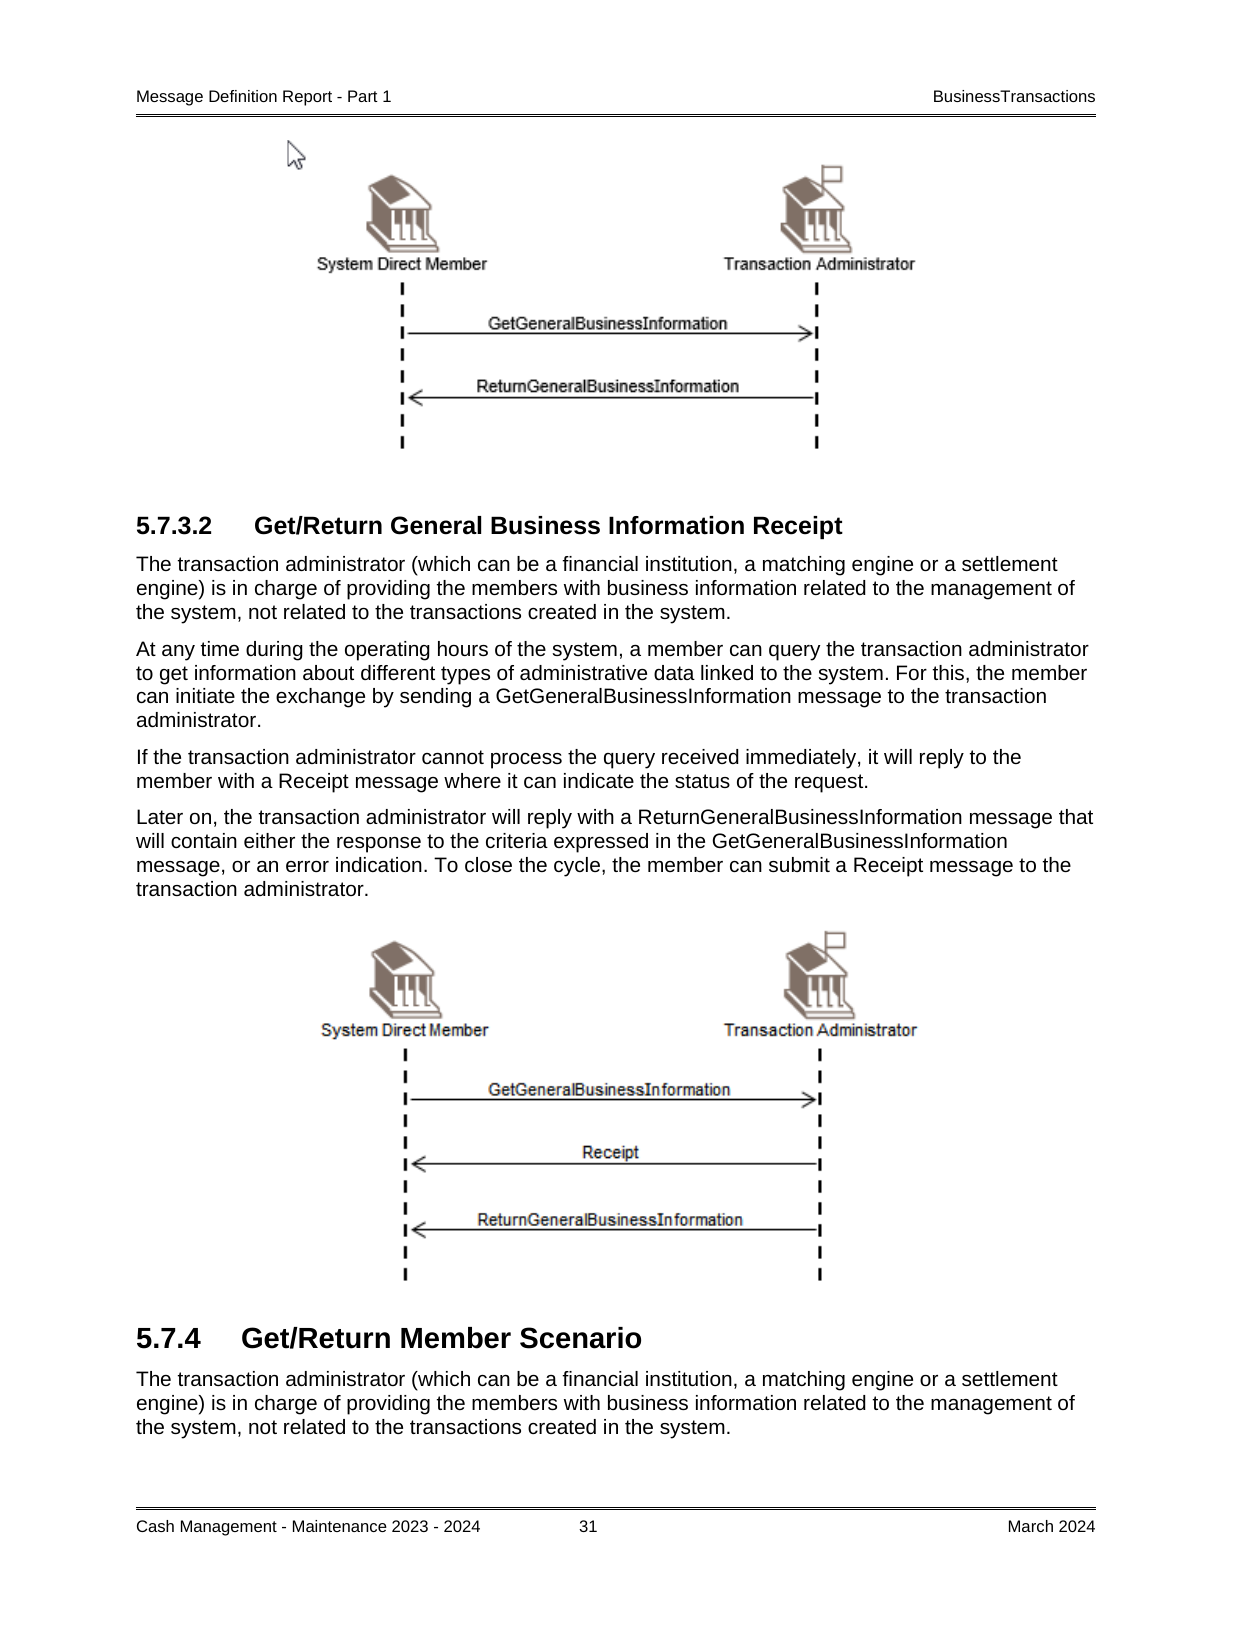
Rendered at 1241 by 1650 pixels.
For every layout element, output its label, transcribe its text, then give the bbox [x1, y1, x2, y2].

text If the transaction administrator cannot process the query received immediately, it will reply to the member with a Receipt message where it can indicate the status of the request. [136, 745, 1104, 793]
text At any time during the operating hours of the system, a member can query the transaction administrator to get information about different types of administrative data linked to the system. For this, the member can initiate the exchange by sending a GetGeneralBusinessInformation message to the transaction administrator. [136, 636, 1104, 732]
picture [315, 926, 925, 1284]
picture [287, 140, 953, 474]
text The transaction administrator (which can be a financial institution, a matching engine or a settlement engine) is in charge of providing the members with business information related to the management of the system, not related to the transactions created in the system. [136, 552, 1104, 624]
text The transaction administrator (which can be a financial institution, a matching engine or a settlement engine) is in charge of providing the members with business information related to the management of the system, not related to the transactions created in the system. [136, 1367, 1104, 1439]
subtitle Get/Return Member Scenario [136, 1321, 1104, 1355]
subtitle Get/Return General Business Information Receipt [136, 511, 1104, 539]
text Later on, the transaction administrator will reply with a ReturnGeneralBusinessInformation message that will contain either the response to the criteria expressed in the GetGeneralBusinessInformation message, or an error indication. To close the cycle, the member can submit a Receipt message to the transaction administrator. [136, 805, 1104, 901]
